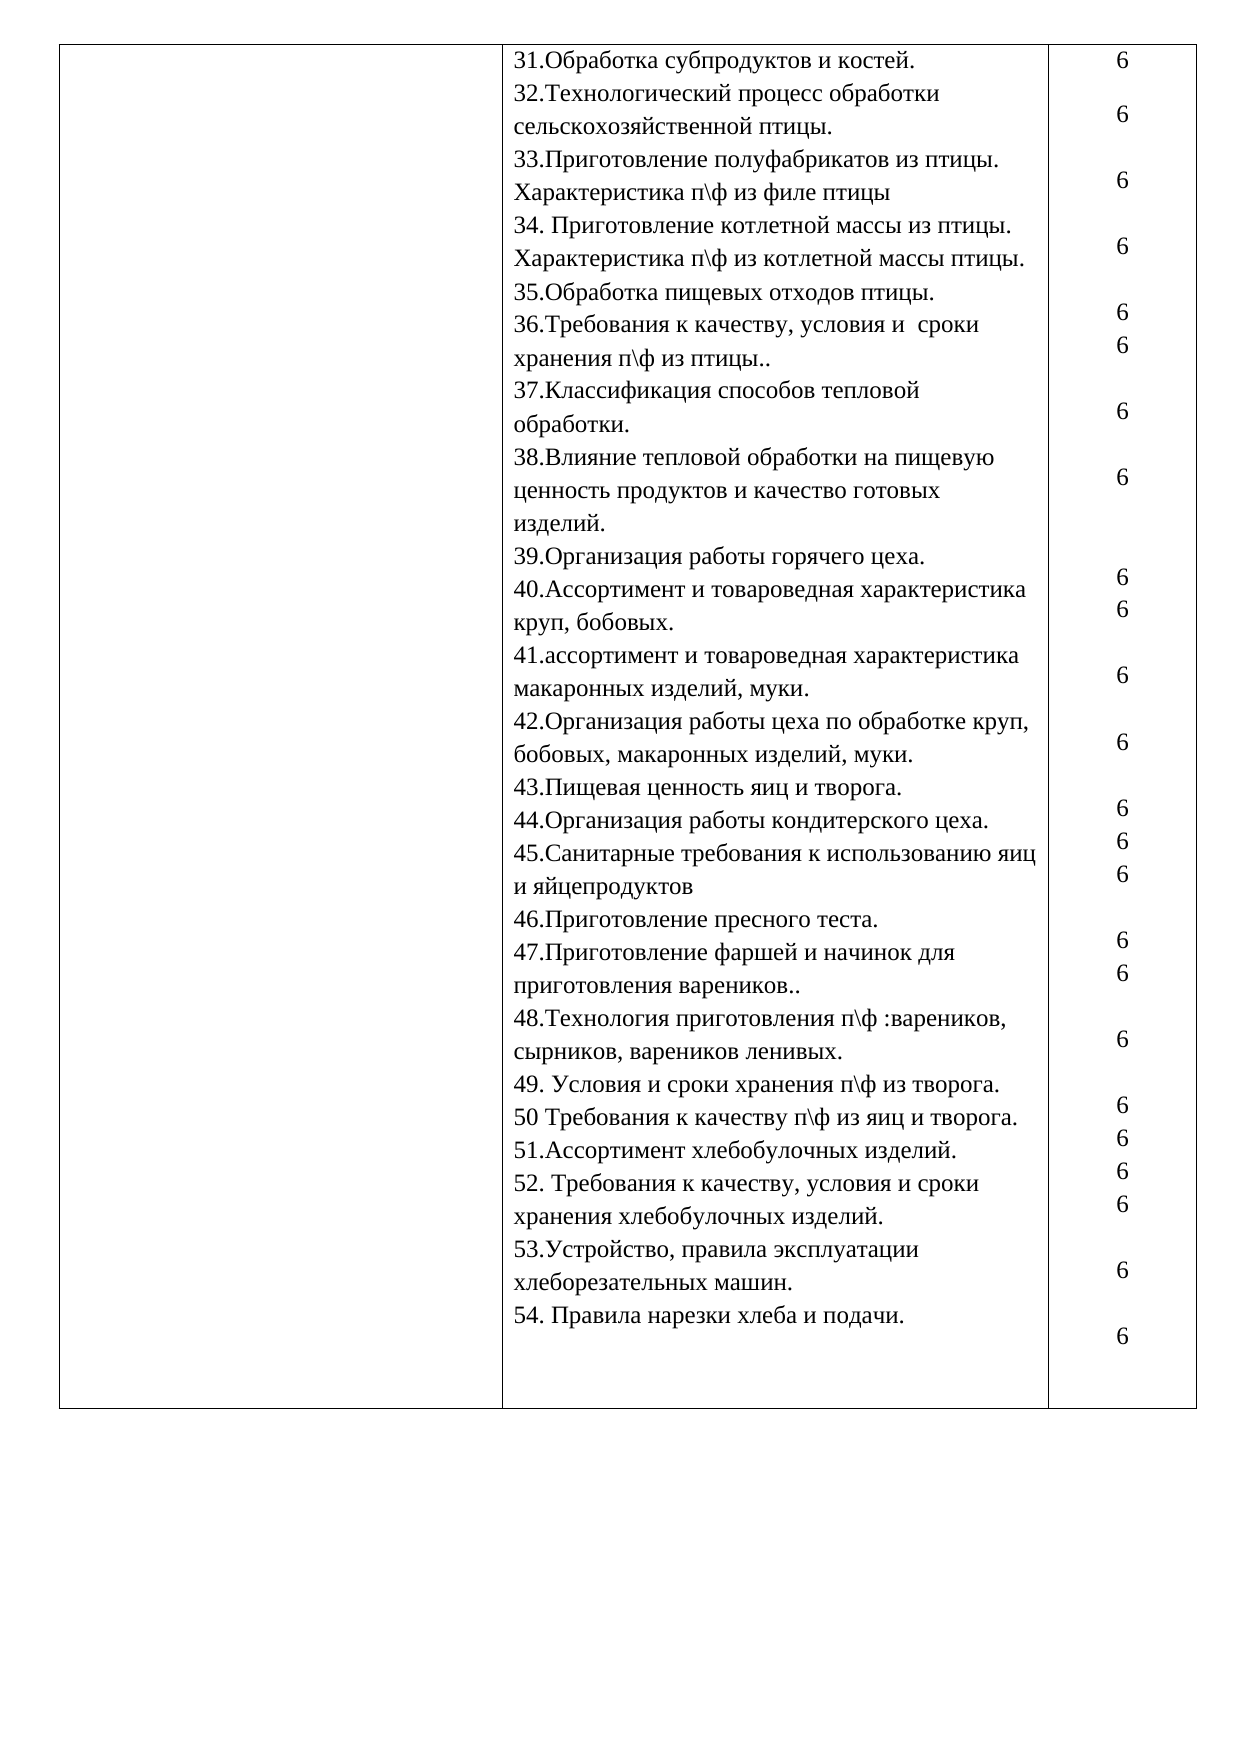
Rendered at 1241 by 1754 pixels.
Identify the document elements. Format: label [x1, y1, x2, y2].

table_cell [1049, 45, 1196, 1408]
table_cell [503, 45, 1048, 1408]
table_cell [60, 45, 502, 1408]
